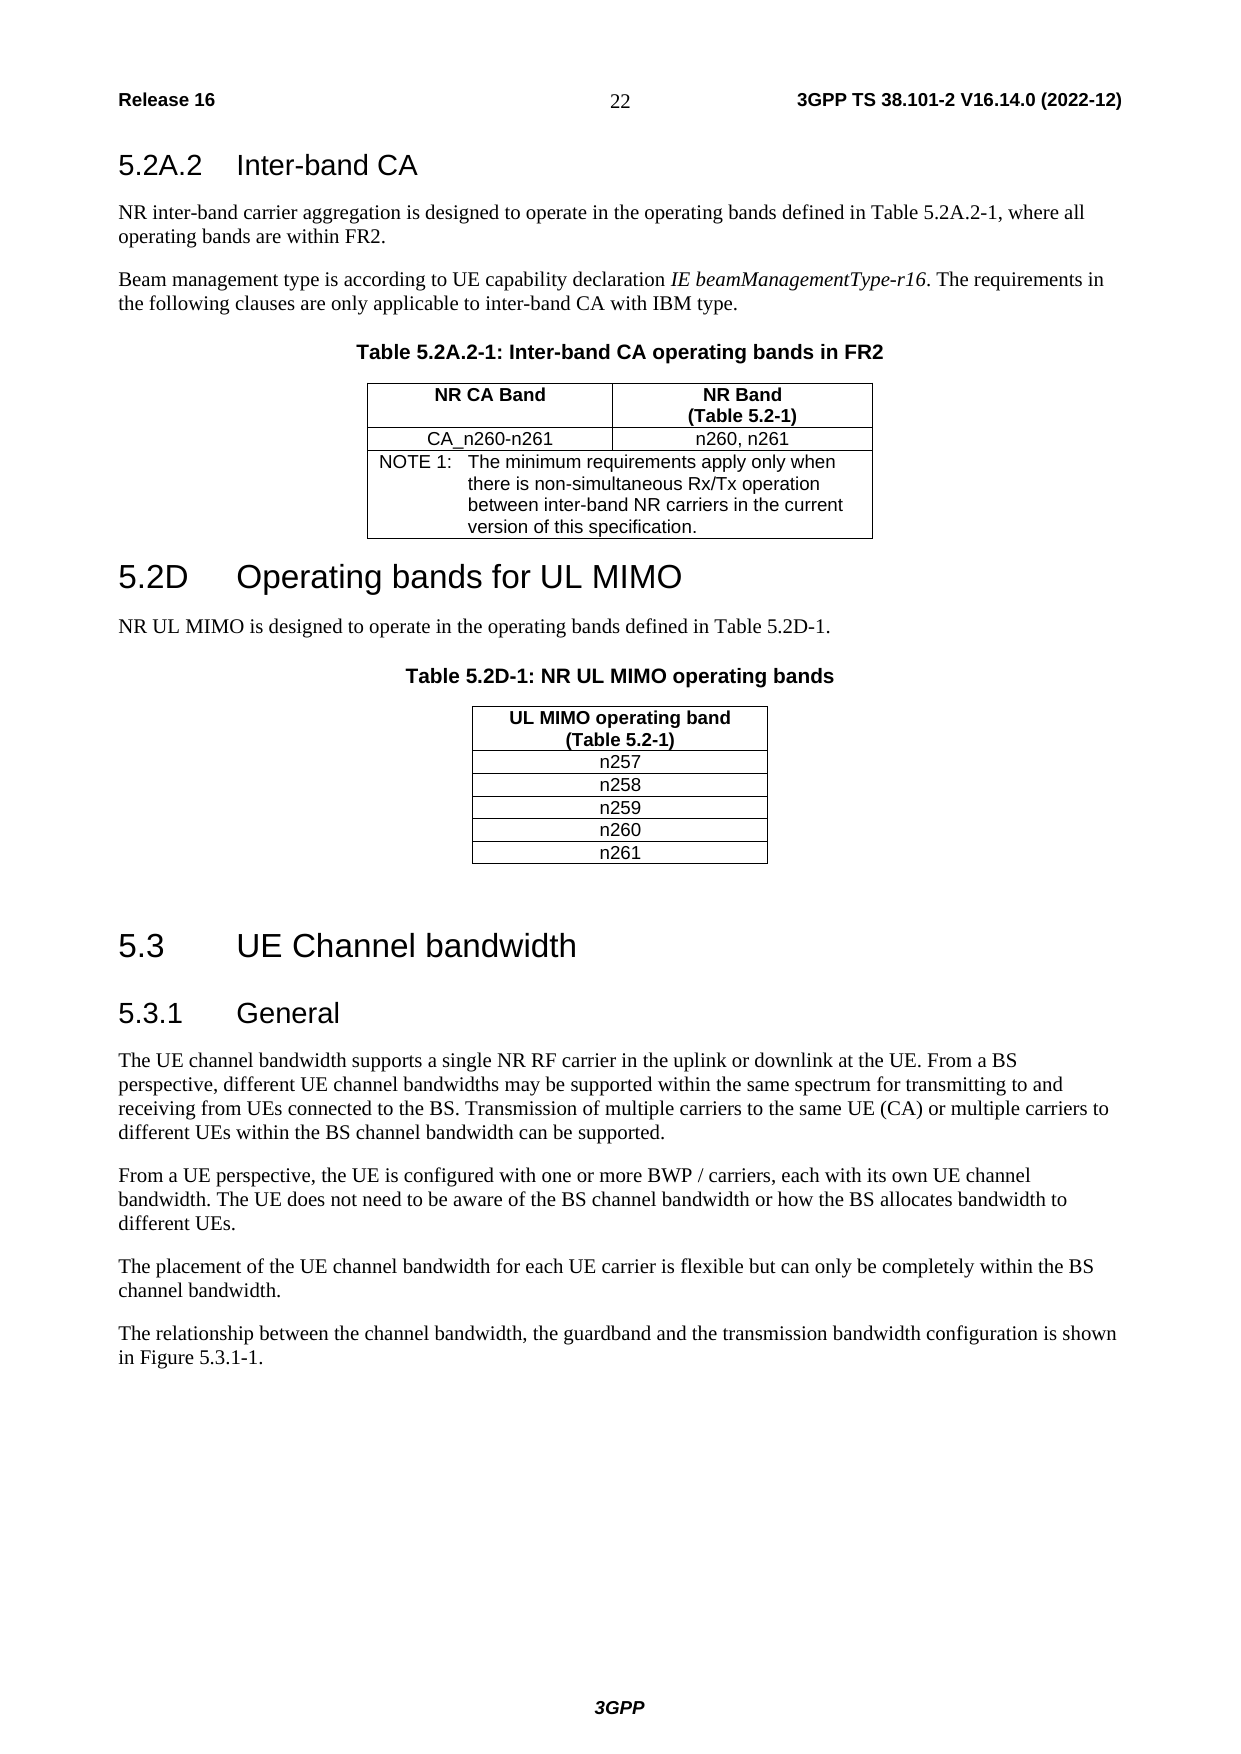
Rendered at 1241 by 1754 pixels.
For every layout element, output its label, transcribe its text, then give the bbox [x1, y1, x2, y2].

text NR UL MIMO is designed to operate in the operating bands defined in Table 5.2D-1. [118, 614, 1122, 638]
table_header UL MIMO operating band (Table 5.2-1) [473, 707, 767, 750]
text Table 5.2D-1: NR UL MIMO operating bands [118, 663, 1122, 687]
subtitle 5.2D Operating bands for UL MIMO [118, 557, 1122, 596]
table_cell NOTE 1: The minimum requirements apply only when there is non-simultaneous Rx/Tx operation between inter-band NR carriers in the current version of this specification. [368, 451, 872, 537]
table_cell n259 [473, 797, 767, 818]
subtitle 5.2A.2 Inter-band CA [118, 147, 1122, 181]
table_header NR CA Band [368, 384, 612, 427]
table_cell n260 [473, 819, 767, 841]
table_cell n257 [473, 751, 767, 773]
subtitle 5.3.1 General [118, 996, 1122, 1029]
table_cell n258 [473, 774, 767, 796]
text From a UE perspective, the UE is configured with one or more BWP / carriers, each with its own UE channel bandwidth. The UE does not need to be aware of the BS channel bandwidth or how the BS allocates bandwidth to different UEs. [118, 1163, 1122, 1235]
table_cell CA_n260-n261 [368, 428, 612, 450]
text NR inter-band carrier aggregation is designed to operate in the operating bands defined in Table 5.2A.2-1, where all operating bands are within FR2. [118, 200, 1122, 248]
subtitle 5.3 UE Channel bandwidth [118, 926, 1122, 964]
table_header NR Band (Table 5.2-1) [613, 384, 872, 427]
text Beam management type is according to UE capability declaration IE beamManagementType-r16. The requirements in the following clauses are only applicable to inter-band CA with IBM type. [118, 267, 1122, 315]
text The relationship between the channel bandwidth, the guardband and the transmission bandwidth configuration is shown in Figure 5.3.1-1. [118, 1321, 1122, 1369]
table_cell n260, n261 [613, 428, 872, 450]
text Table 5.2A.2-1: Inter-band CA operating bands in FR2 [118, 340, 1122, 364]
table_cell n261 [473, 842, 767, 863]
text The UE channel bandwidth supports a single NR RF carrier in the uplink or downlink at the UE. From a BS perspective, different UE channel bandwidths may be supported within the same spectrum for transmitting to and receiving from UEs connected to the BS. Transmission of multiple carriers to the same UE (CA) or multiple carriers to different UEs within the BS channel bandwidth can be supported. [118, 1048, 1122, 1144]
text The placement of the UE channel bandwidth for each UE carrier is flexible but can only be completely within the BS channel bandwidth. [118, 1254, 1122, 1302]
